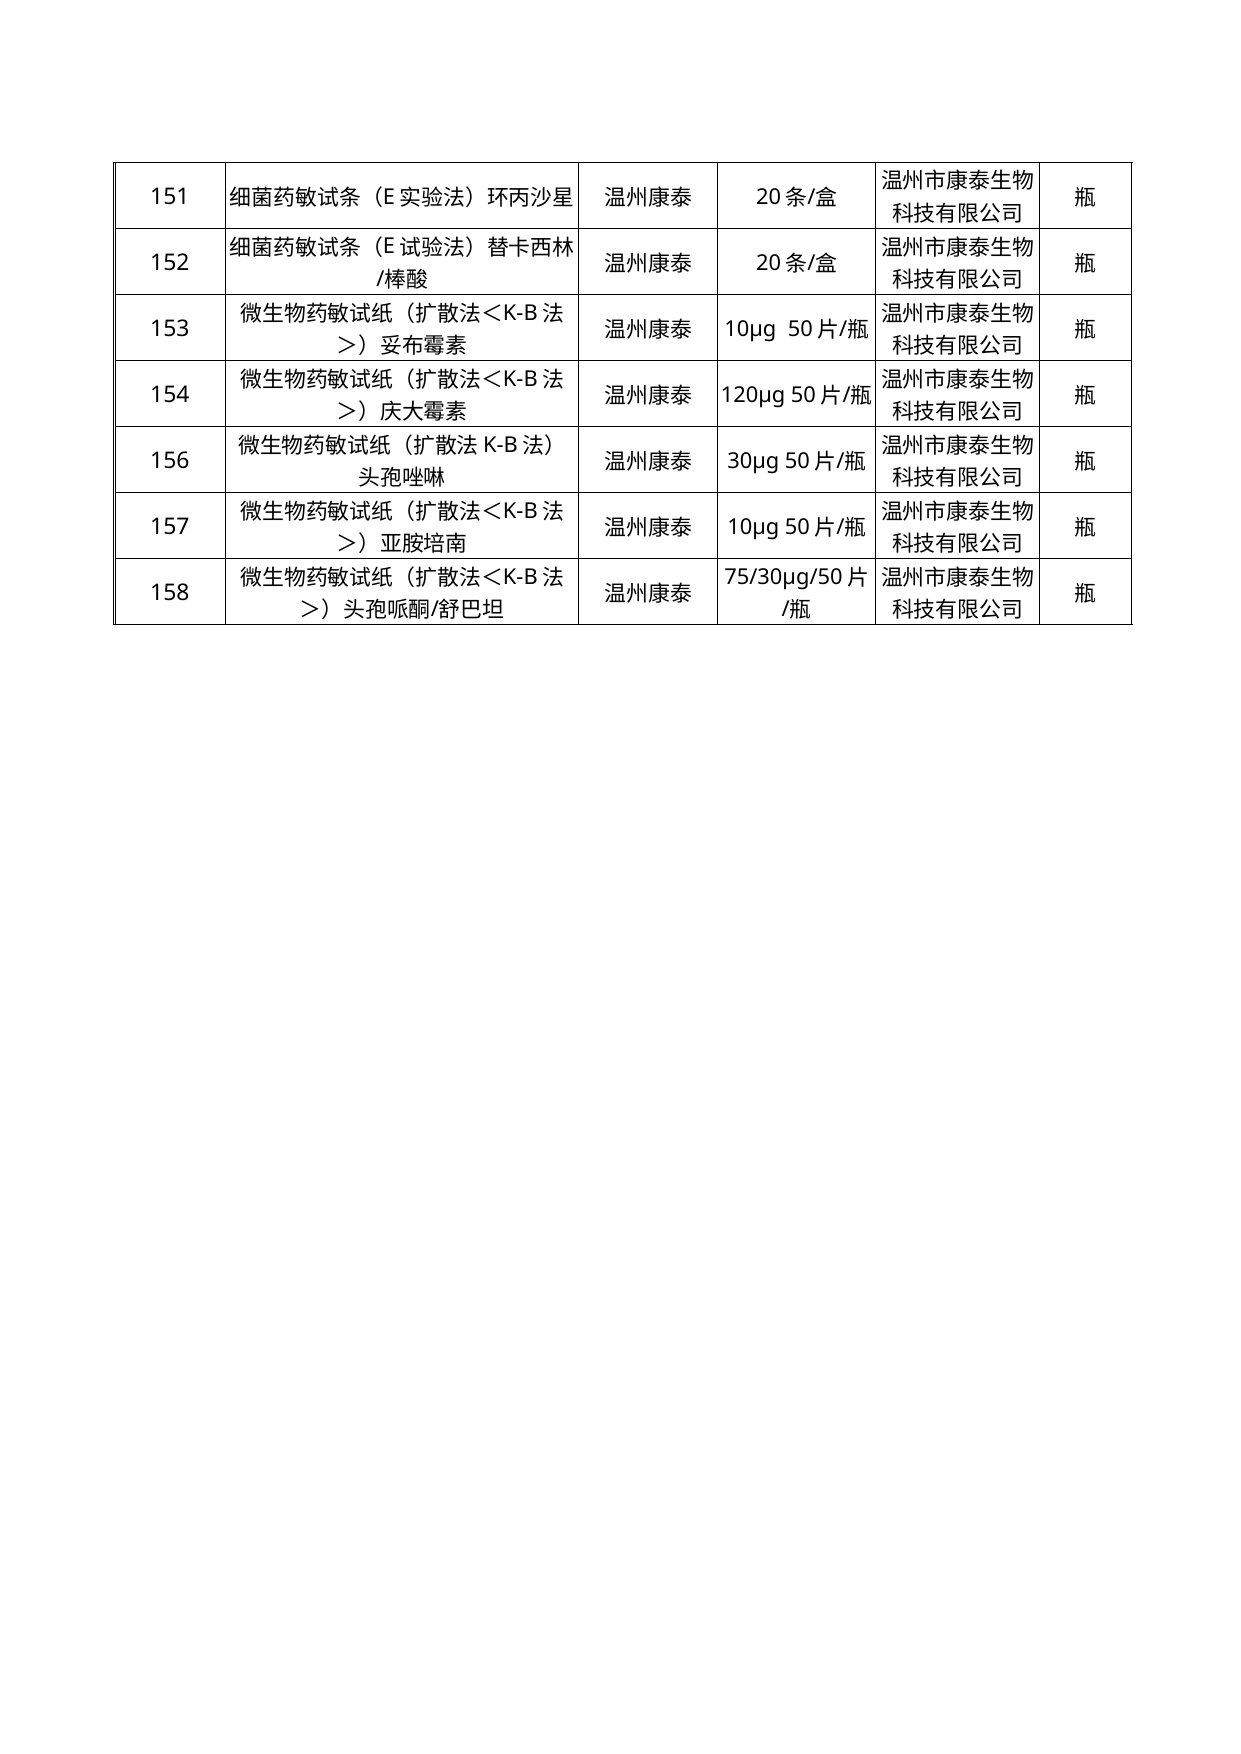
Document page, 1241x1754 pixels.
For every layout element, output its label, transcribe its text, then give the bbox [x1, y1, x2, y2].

table_cell 瓶 [1040, 229, 1131, 294]
table_cell 瓶 [1040, 361, 1131, 426]
table_cell 154 [116, 361, 225, 426]
table_cell 温州康泰 [579, 229, 717, 294]
table_cell 152 [116, 229, 225, 294]
table_cell 10μg 50片/瓶 [718, 295, 875, 360]
table_cell 153 [116, 295, 225, 360]
table_cell 温州康泰 [579, 163, 717, 228]
table_cell 瓶 [1040, 559, 1131, 624]
table_cell 温州康泰 [579, 559, 717, 624]
table_cell 温州市康泰生物科技有限公司 [876, 559, 1039, 624]
table_cell 156 [116, 427, 225, 492]
table_cell 158 [116, 559, 225, 624]
table_cell 20条/盒 [718, 163, 875, 228]
table_cell 温州市康泰生物科技有限公司 [876, 493, 1039, 558]
table_cell 微生物药敏试纸（扩散法＜K-B法＞）妥布霉素 [226, 295, 578, 360]
table_cell 温州市康泰生物科技有限公司 [876, 295, 1039, 360]
table_cell 温州康泰 [579, 295, 717, 360]
table_cell 细菌药敏试条（E试验法）替卡西林/棒酸 [226, 229, 578, 294]
table_cell 温州康泰 [579, 427, 717, 492]
table_cell 151 [116, 163, 225, 228]
table_cell 温州康泰 [579, 493, 717, 558]
table_cell 微生物药敏试纸（扩散法＜K-B法＞）头孢哌酮/舒巴坦 [226, 559, 578, 624]
table_cell 75/30μg/50片/瓶 [718, 559, 875, 624]
table_cell 瓶 [1040, 163, 1131, 228]
table_cell 20条/盒 [718, 229, 875, 294]
table_cell 瓶 [1040, 427, 1131, 492]
table_cell 温州康泰 [579, 361, 717, 426]
table_cell 温州市康泰生物科技有限公司 [876, 361, 1039, 426]
table_cell 微生物药敏试纸（扩散法＜K-B法＞）亚胺培南 [226, 493, 578, 558]
table_cell 瓶 [1040, 493, 1131, 558]
table_cell 120μg 50片/瓶 [718, 361, 875, 426]
table_cell 瓶 [1040, 295, 1131, 360]
table_cell 温州市康泰生物科技有限公司 [876, 163, 1039, 228]
table_cell 157 [116, 493, 225, 558]
table_cell 微生物药敏试纸（扩散法K-B法）头孢唑啉 [226, 427, 578, 492]
table_cell 微生物药敏试纸（扩散法＜K-B法＞）庆大霉素 [226, 361, 578, 426]
table_cell 10μg 50片/瓶 [718, 493, 875, 558]
table_cell 温州市康泰生物科技有限公司 [876, 229, 1039, 294]
table_cell 温州市康泰生物科技有限公司 [876, 427, 1039, 492]
table_cell 30μg 50片/瓶 [718, 427, 875, 492]
table_cell 细菌药敏试条（E实验法）环丙沙星 [226, 163, 578, 228]
